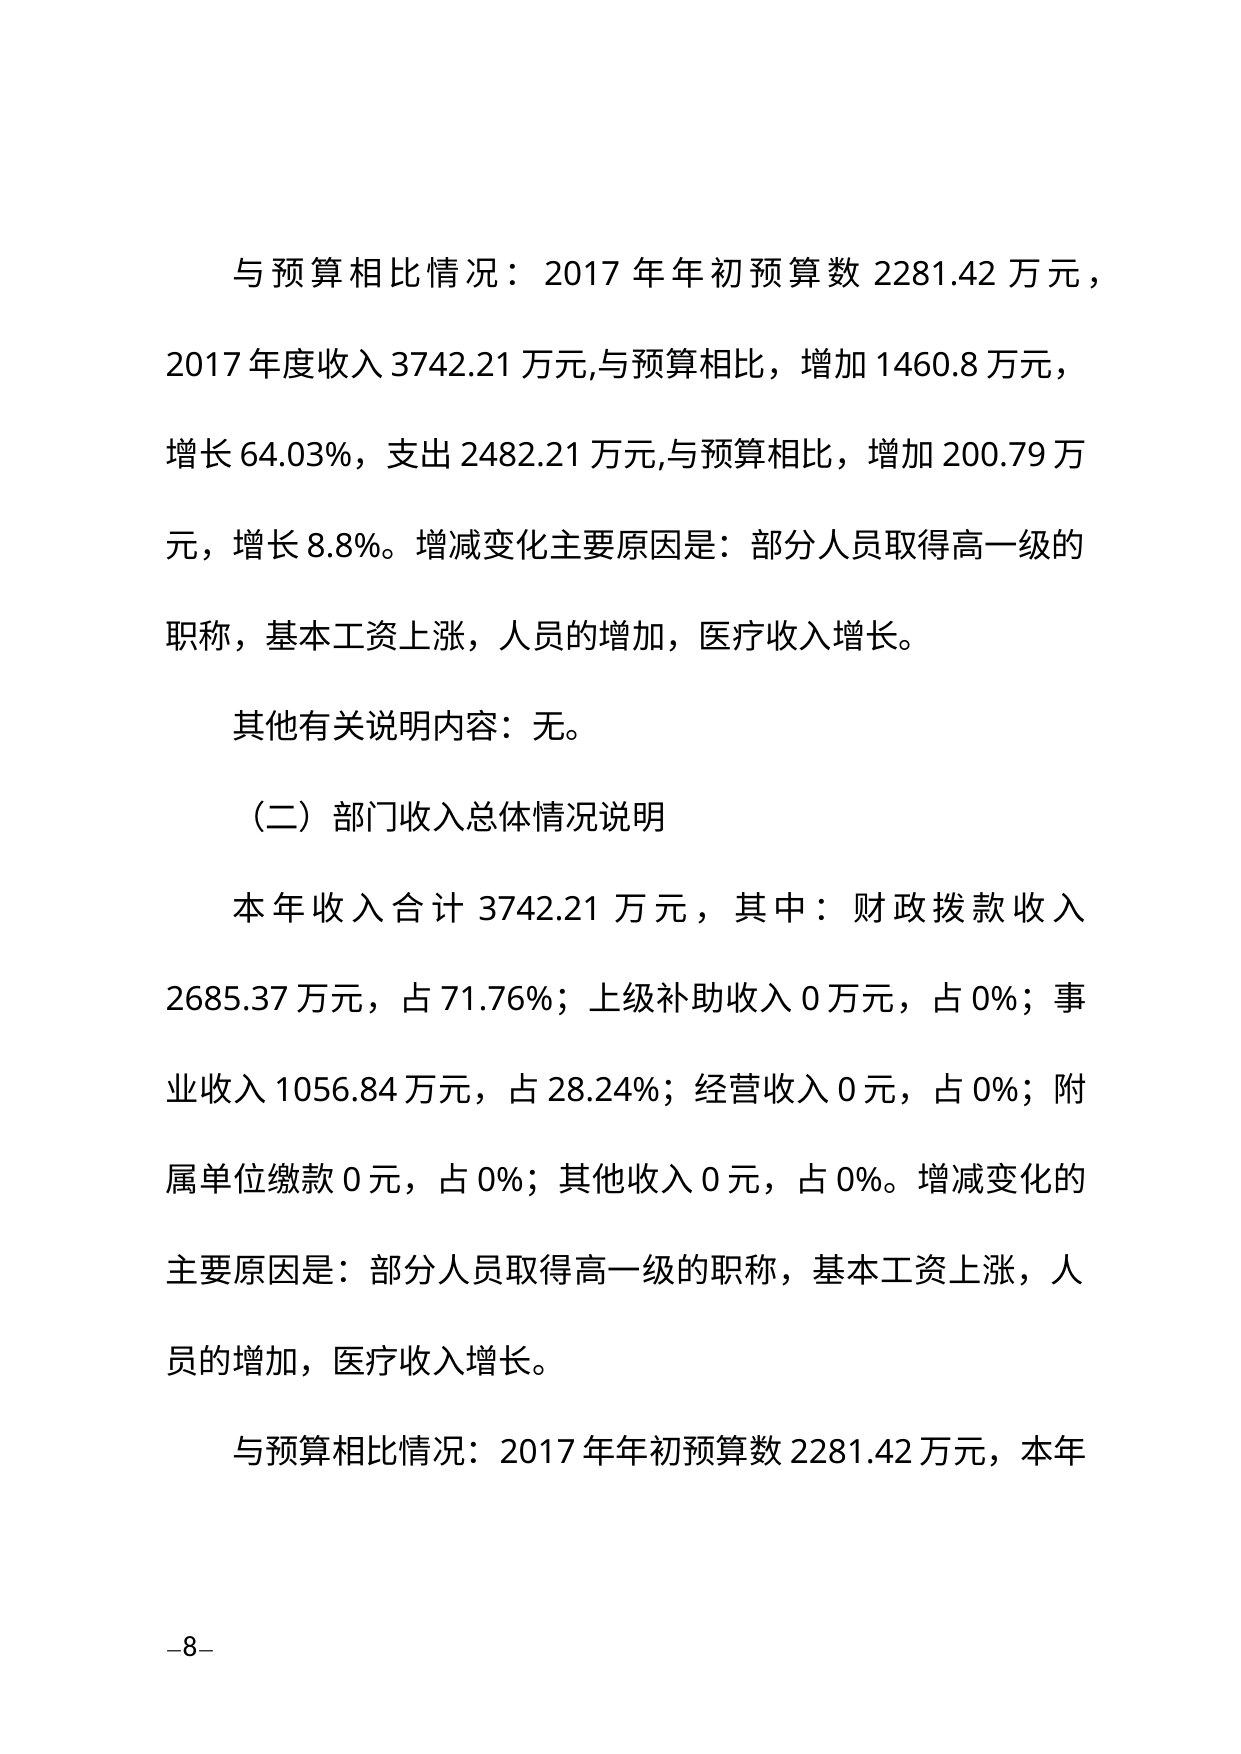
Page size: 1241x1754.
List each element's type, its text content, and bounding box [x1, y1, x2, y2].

text 其他有关说明内容：无。 [165, 679, 1087, 769]
text （二）部门收入总体情况说明 [165, 769, 1087, 860]
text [165, 1404, 1087, 1494]
text 与预算相比情况：2017年年初预算数2281.42万元，2017年度收入3742.21万元,与预算相比，增加1460.8万元，增长64.03%，支出2482.21万元,与预算相比，增加200.79万元，增长8.8%。增减变化主要原因是：部分人员取得高一级的职称，基本工资上涨，人员的增加，医疗收入增长。 [165, 226, 1087, 679]
text 本年收入合计3742.21万元，其中：财政拨款收入2685.37万元，占71.76%；上级补助收入0万元，占0%；事业收入1056.84万元，占28.24%；经营收入0元，占0%；附属单位缴款0元，占0%；其他收入0元，占0%。增减变化的主要原因是：部分人员取得高一级的职称，基本工资上涨，人员的增加，医疗收入增长。 [165, 860, 1087, 1404]
